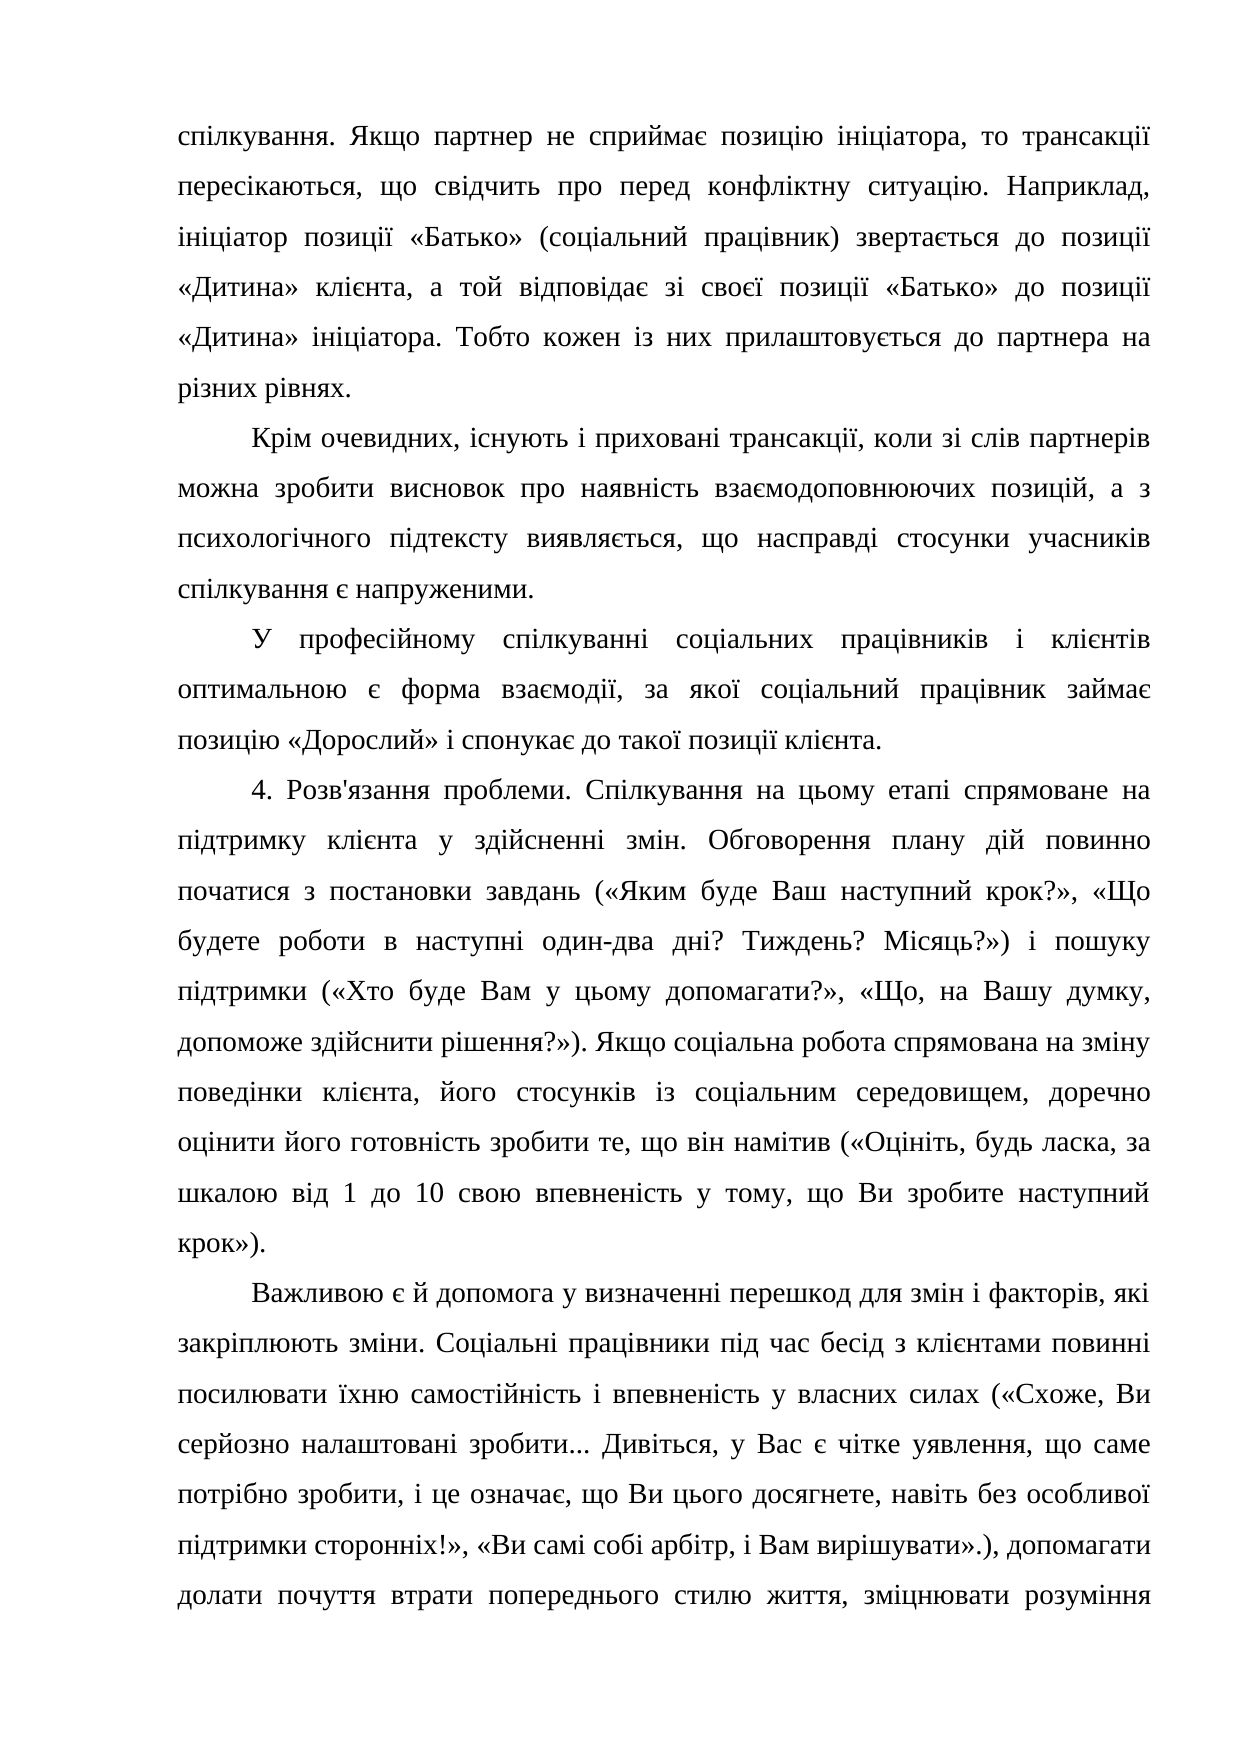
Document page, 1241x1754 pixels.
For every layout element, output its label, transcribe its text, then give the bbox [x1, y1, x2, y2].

text Крім очевидних, існують і приховані трансакції, коли зі слів партнерів можна зробити висновок про наявність взаємодоповнюючих позицій, а з психологічного підтексту виявляється, що насправді стосунки учасників спілкування є напруженими. [177, 420, 1152, 604]
text У професійному спілкуванні соціальних працівників і клієнтів оптимальною є форма взаємодії, за якої соціальний працівник займає позицію «Дорослий» і спонукає до такої позиції клієнта. [177, 621, 1152, 755]
text 4. Розв'язання проблеми. Спілкування на цьому етапі спрямоване на підтримку клієнта у здійсненні змін. Обговорення плану дій повинно початися з постановки завдань («Яким буде Ваш наступний крок?», «Що будете роботи в наступні один-два дні? Тиждень? Місяць?») і пошуку підтримки («Хто буде Вам у цьому допомагати?», «Що, на Вашу думку, допоможе здійснити рішення?»). Якщо соціальна робота спрямована на зміну поведінки клієнта, його стосунків із соціальним середовищем, доречно оцінити його готовність зробити те, що він намітив («Оцініть, будь ласка, за шкалою від 1 до 10 свою впевненість у тому, що Ви зробите наступний крок»). [177, 772, 1152, 1258]
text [177, 118, 1152, 403]
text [177, 1275, 1152, 1611]
